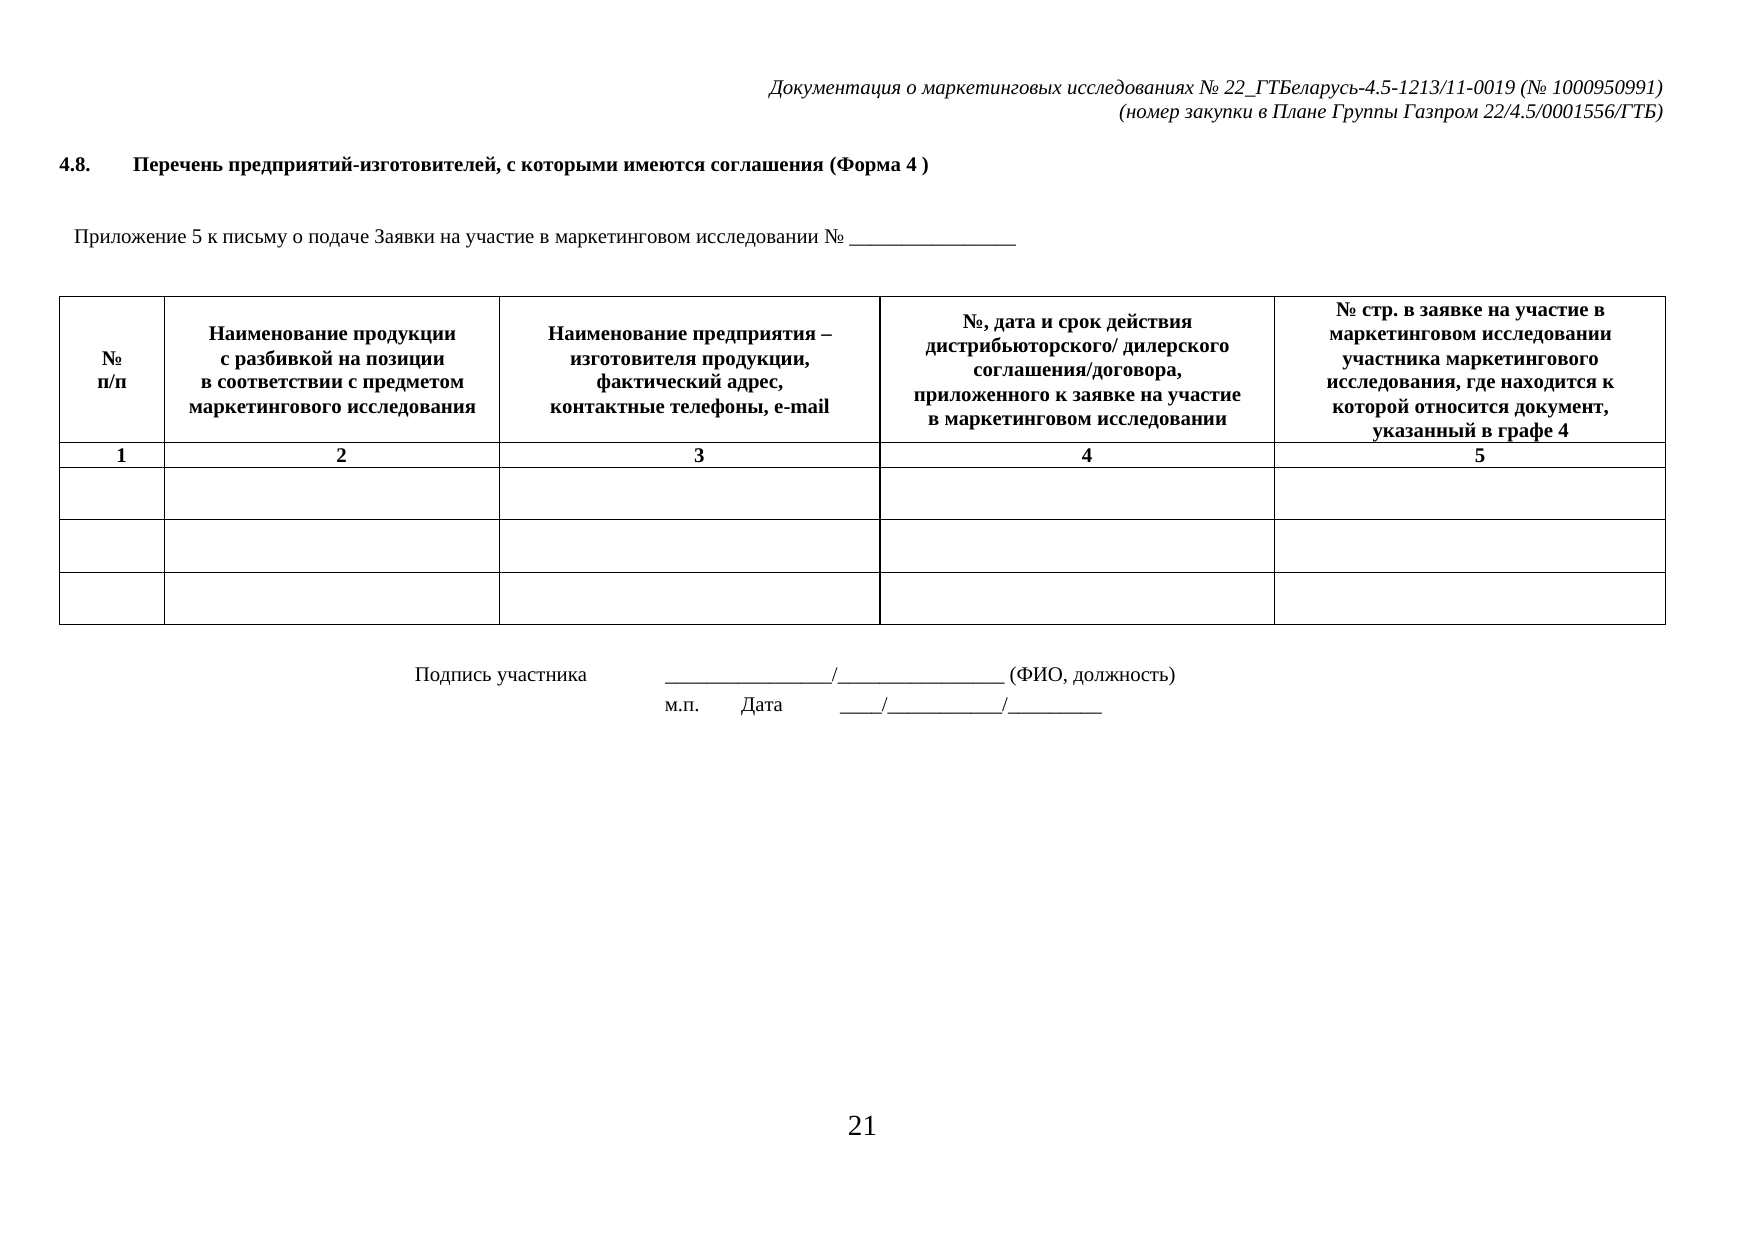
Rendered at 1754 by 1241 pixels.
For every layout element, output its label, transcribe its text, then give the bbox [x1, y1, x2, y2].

table_cell 1 [60, 443, 164, 467]
table_cell [165, 573, 499, 624]
table_cell [881, 520, 1274, 572]
table_cell 5 [1275, 443, 1665, 467]
table_cell [60, 468, 164, 519]
table_header № п/п [60, 297, 164, 442]
list Перечень предприятий-изготовителей, с которыми имеются соглашения (Форма 4 ) [59, 152, 1665, 176]
table_cell [165, 468, 499, 519]
table_cell 2 [165, 443, 499, 467]
table_cell [60, 573, 164, 624]
table_header Наименование продукции с разбивкой на позиции в соответствии с предметом маркетингового исследования [165, 297, 499, 442]
table_cell [500, 520, 879, 572]
table_header № стр. в заявке на участие в маркетинговом исследовании участника маркетингового исследования, где находится к которой относится документ, указанный в графе 4 [1275, 297, 1665, 442]
table_cell [881, 573, 1274, 624]
table_header №, дата и срок действия дистрибьюторского/ дилерского соглашения/договора, приложенного к заявке на участие в маркетинговом исследовании [881, 297, 1274, 442]
text м.п. Дата ____/___________/_________ [326, 692, 1665, 716]
table_cell [1275, 520, 1665, 572]
table_cell [1275, 468, 1665, 519]
table_cell [881, 468, 1274, 519]
table_cell [165, 520, 499, 572]
table_cell 4 [881, 443, 1274, 467]
table_cell [500, 573, 879, 624]
table_cell 3 [500, 443, 879, 467]
table_header Наименование предприятия – изготовителя продукции, фактический адрес, контактные телефоны, e-mail [500, 297, 879, 442]
table_cell [60, 520, 164, 572]
text Подпись участника ________________/________________ (ФИО, должность) [326, 662, 1665, 686]
text Приложение 5 к письму о подаче Заявки на участие в маркетинговом исследовании № ________________ [59, 224, 1665, 248]
table_cell [500, 468, 879, 519]
table_cell [1275, 573, 1665, 624]
